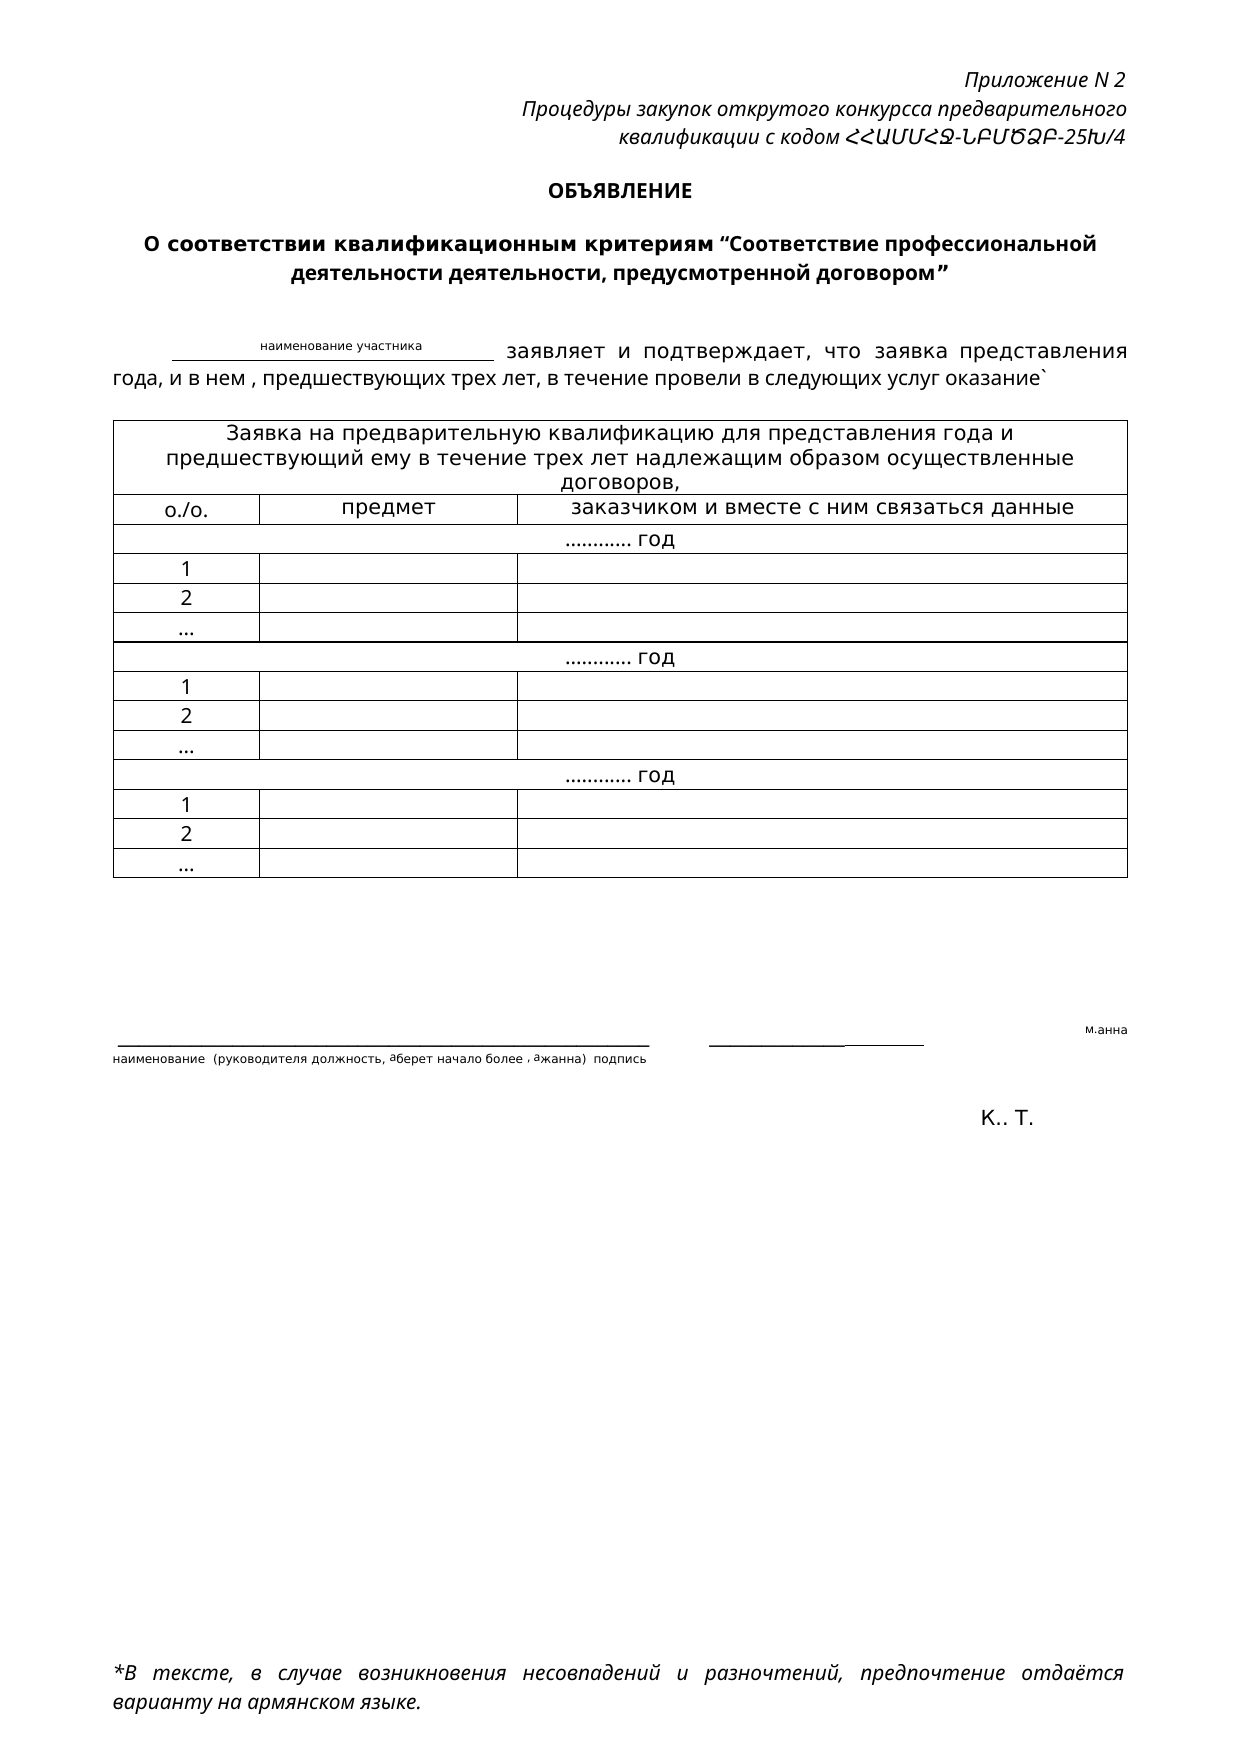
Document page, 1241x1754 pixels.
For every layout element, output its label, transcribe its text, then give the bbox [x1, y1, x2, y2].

table_cell ............ год [114, 760, 1127, 789]
text Приложение N 2 [112, 66, 1128, 94]
table_cell [518, 672, 1127, 700]
table_cell заказчиком и вместе с ним связаться данные [518, 495, 1127, 523]
table_cell [518, 819, 1127, 848]
table_cell предмет [260, 495, 517, 523]
table_cell [518, 790, 1127, 818]
table_cell [260, 701, 517, 730]
table_cell 2 [114, 584, 259, 612]
table_cell 1 [114, 790, 259, 818]
table_cell [518, 731, 1127, 759]
table_cell [260, 790, 517, 818]
table_cell [518, 701, 1127, 730]
text квалификации с кодом ՀՀԱՄՄՀՋ-ՆԲՄԾՁԲ-25Խ/4 [112, 122, 1128, 151]
table_cell [260, 613, 517, 641]
table_cell ... [114, 613, 259, 641]
table_cell [518, 554, 1127, 582]
table_cell [260, 849, 517, 877]
table_cell [260, 554, 517, 582]
table_cell 2 [114, 819, 259, 848]
text К.. Т. [112, 1106, 1128, 1130]
table_cell ... [114, 731, 259, 759]
table_cell ............ год [114, 525, 1127, 553]
table_header Заявка на предварительную квалификацию для представления года и предшествующий ему в течение трех лет надлежащим образом осуществленные договоров, [114, 421, 1127, 494]
table_cell [260, 584, 517, 612]
text наименование участника заявляет и подтверждает, что заявка представления года, и в нем , предшествующих трех лет, в течение провели в следующих услуг оказание` [112, 339, 1128, 391]
table_cell 1 [114, 672, 259, 700]
text О соответствии квалификационным критериям “Соответствие профессиональной деятельности деятельности, предусмотренной договором” [112, 229, 1128, 286]
table_cell [518, 584, 1127, 612]
table_cell ............ год [114, 643, 1127, 671]
text ОБЪЯВЛЕНИЕ [112, 176, 1128, 205]
text Процедуры закупок открутого конкурсса предварительного [112, 94, 1128, 122]
table_cell [518, 613, 1127, 641]
table_cell о./о. [114, 495, 259, 523]
table_cell [518, 849, 1127, 877]
table_cell [260, 819, 517, 848]
table_cell [260, 731, 517, 759]
table_cell 2 [114, 701, 259, 730]
table_cell [260, 672, 517, 700]
text ___________________________________________________ _____________ м.анна наименование (руководителя должность, аберет начало более , ажанна) подпись [112, 1021, 1128, 1077]
table_cell 1 [114, 554, 259, 582]
table_cell ... [114, 849, 259, 877]
